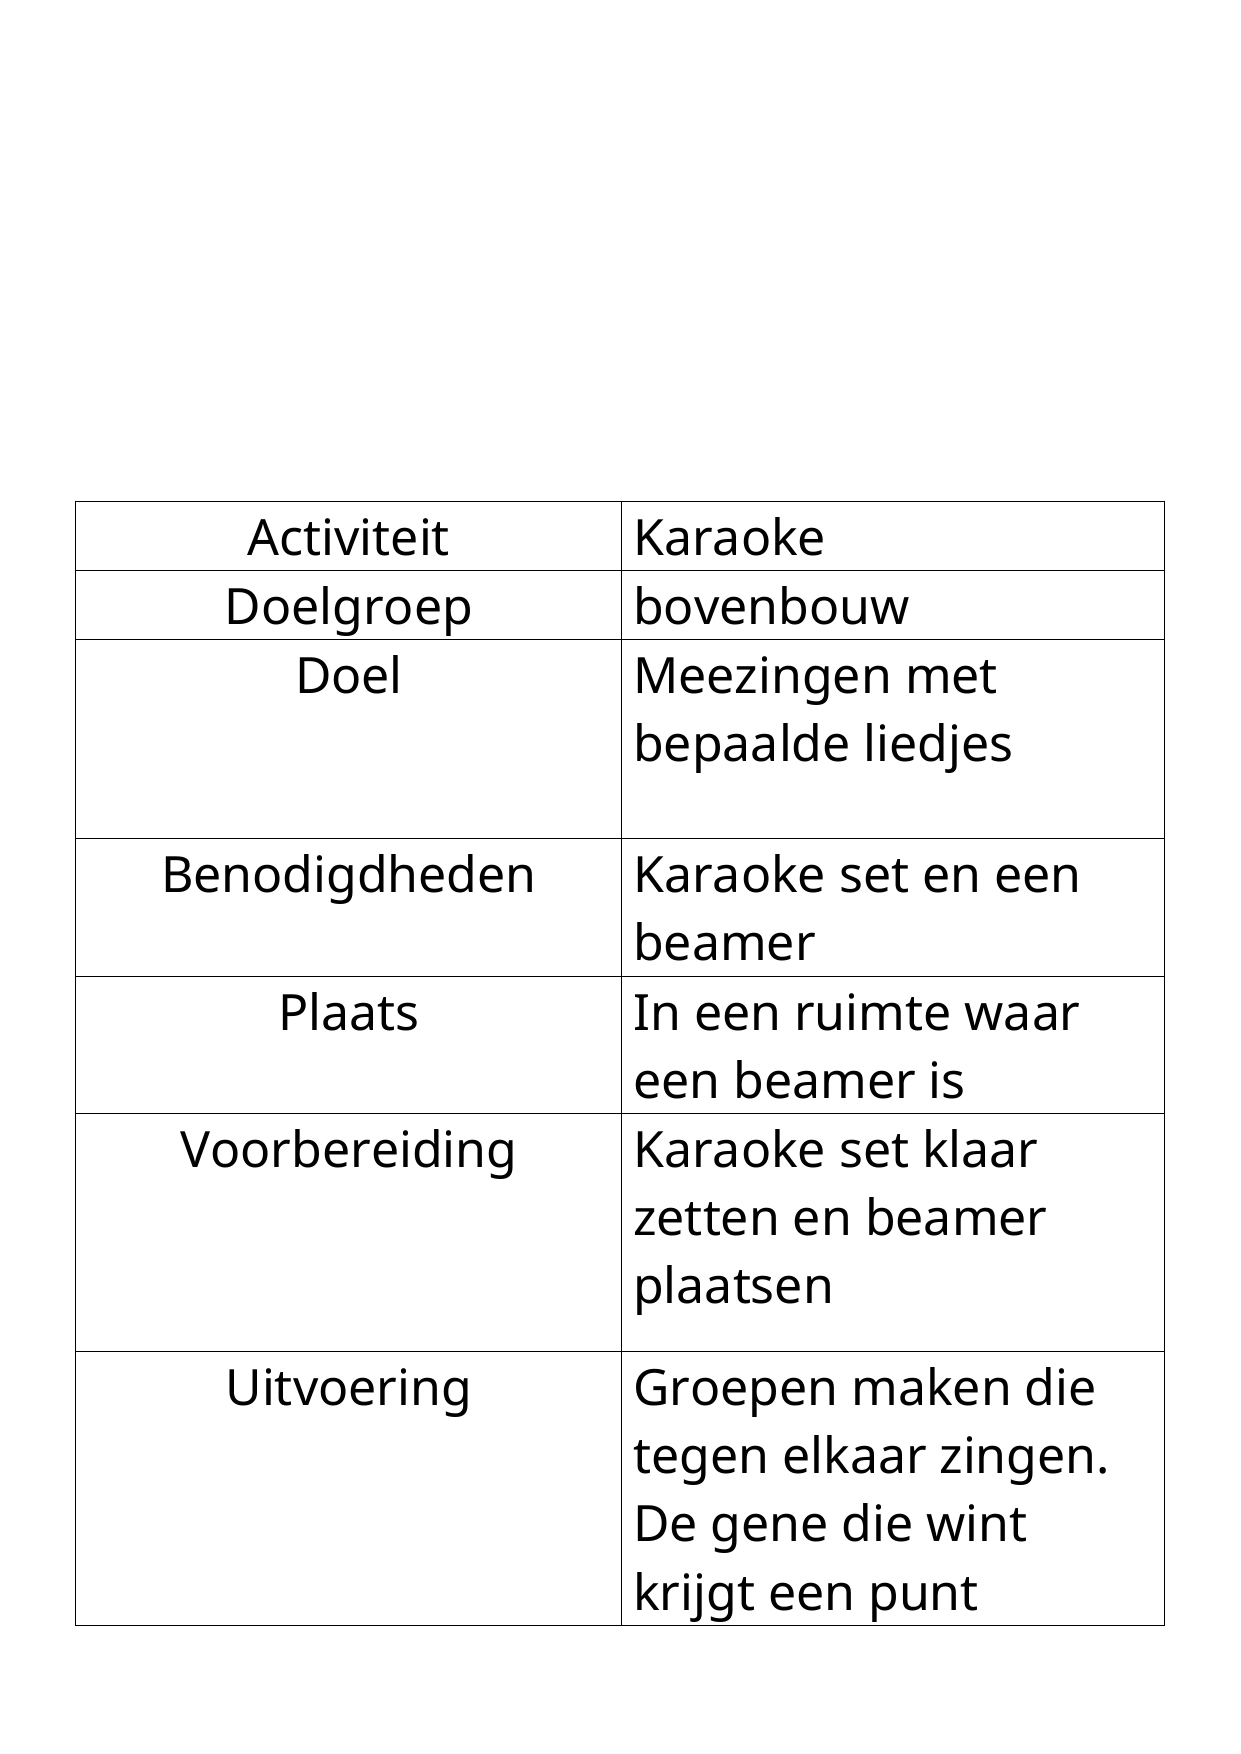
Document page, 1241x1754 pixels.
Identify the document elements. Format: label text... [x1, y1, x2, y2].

table_cell Uitvoering [76, 1352, 621, 1624]
table_cell Meezingen met bepaalde liedjes [622, 640, 1164, 838]
table_cell In een ruimte waar een beamer is [622, 977, 1164, 1113]
table_cell Doelgroep [76, 571, 621, 639]
table_header Karaoke [622, 502, 1164, 570]
table_cell Voorbereiding [76, 1114, 621, 1351]
table_header Activiteit [76, 502, 621, 570]
table_cell Karaoke set klaar zetten en beamer plaatsen [622, 1114, 1164, 1351]
table_cell Doel [76, 640, 621, 838]
table_cell Plaats [76, 977, 621, 1113]
table_cell bovenbouw [622, 571, 1164, 639]
table_cell Benodigdheden [76, 839, 621, 976]
table_cell Groepen maken die tegen elkaar zingen. De gene die wint krijgt een punt [622, 1352, 1164, 1624]
